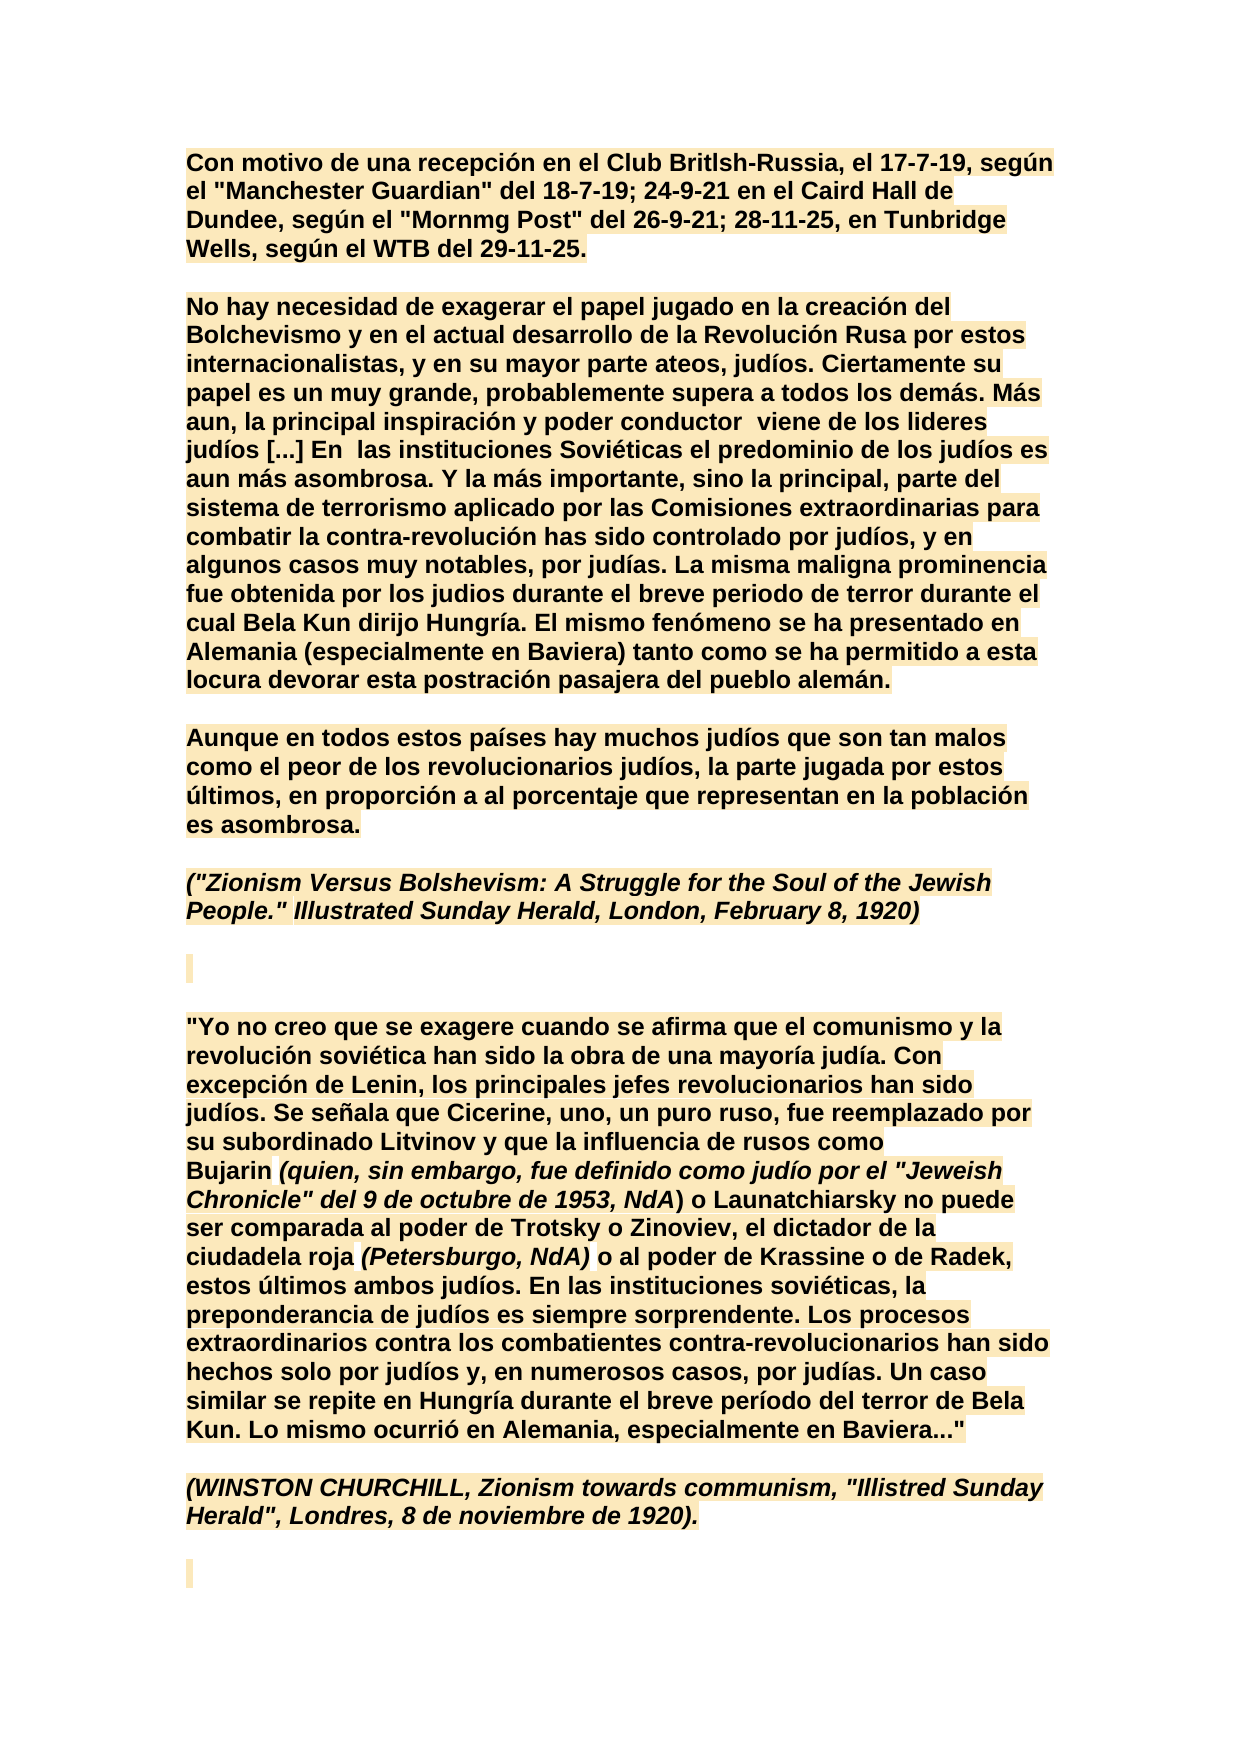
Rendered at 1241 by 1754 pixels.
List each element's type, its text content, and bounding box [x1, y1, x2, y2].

text "Yo no creo que se exagere cuando se afirma que el comunismo y la revolución soviética han sido la obra de una mayoría judía. Con excepción de Lenin, los principales jefes revolucionarios han sido judíos. Se señala que Cicerine, uno, un puro ruso, fue reemplazado por su subordinado Litvinov y que la influencia de rusos como Bujarin (quien, sin embargo, fue definido como judío por el "Jeweish Chronicle" del 9 de octubre de 1953, NdA) o Launatchiarsky no puede ser comparada al poder de Trotsky o Zinoviev, el dictador de la ciudadela roja (Petersburgo, NdA) o al poder de Krassine o de Radek, estos últimos ambos judíos. En las instituciones soviéticas, la preponderancia de judíos es siempre sorprendente. Los procesos extraordinarios contra los combatientes contra-revolucionarios han sido hechos solo por judíos y, en numerosos casos, por judías. Un caso similar se repite en Hungría durante el breve período del terror de Bela Kun. Lo mismo ocurrió en Alemania, especialmente en Baviera..." [186, 1012, 1054, 1443]
text (WINSTON CHURCHILL, Zionism towards communism, "Illistred Sunday Herald", Londres, 8 de noviembre de 1920). [699, 1473, 1054, 1530]
text No hay necesidad de exagerar el papel jugado en la creación del Bolchevismo y en el actual desarrollo de la Revolución Rusa por estos internacionalistas, y en su mayor parte ateos, judíos. Ciertamente su papel es un muy grande, probablemente supera a todos los demás. Más aun, la principal inspiración y poder conductor viene de los lideres judíos [...] En las instituciones Soviéticas el predominio de los judíos es aun más asombrosa. Y la más importante, sino la principal, parte del sistema de terrorismo aplicado por las Comisiones extraordinarias para combatir la contra-revolución has sido controlado por judíos, y en algunos casos muy notables, por judías. La misma maligna prominencia fue obtenida por los judios durante el breve periodo de terror durante el cual Bela Kun dirijo Hungría. El mismo fenómeno se ha presentado en Alemania (especialmente en Baviera) tanto como se ha permitido a esta locura devorar esta postración pasajera del pueblo alemán. [892, 292, 1054, 694]
text Aunque en todos estos países hay muchos judíos que son tan malos como el peor de los revolucionarios judíos, la parte jugada por estos últimos, en proporción a al porcentaje que representan en la población es asombrosa. [186, 723, 1054, 838]
text Con motivo de una recepción en el Club Britlsh-Russia, el 17-7-19, según el "Manchester Guardian" del 18-7-19; 24-9-21 en el Caird Hall de Dundee, según el "Mornmg Post" del 26-9-21; 28-11-25, en Tunbridge Wells, según el WTB del 29-11-25. [587, 176, 1054, 263]
